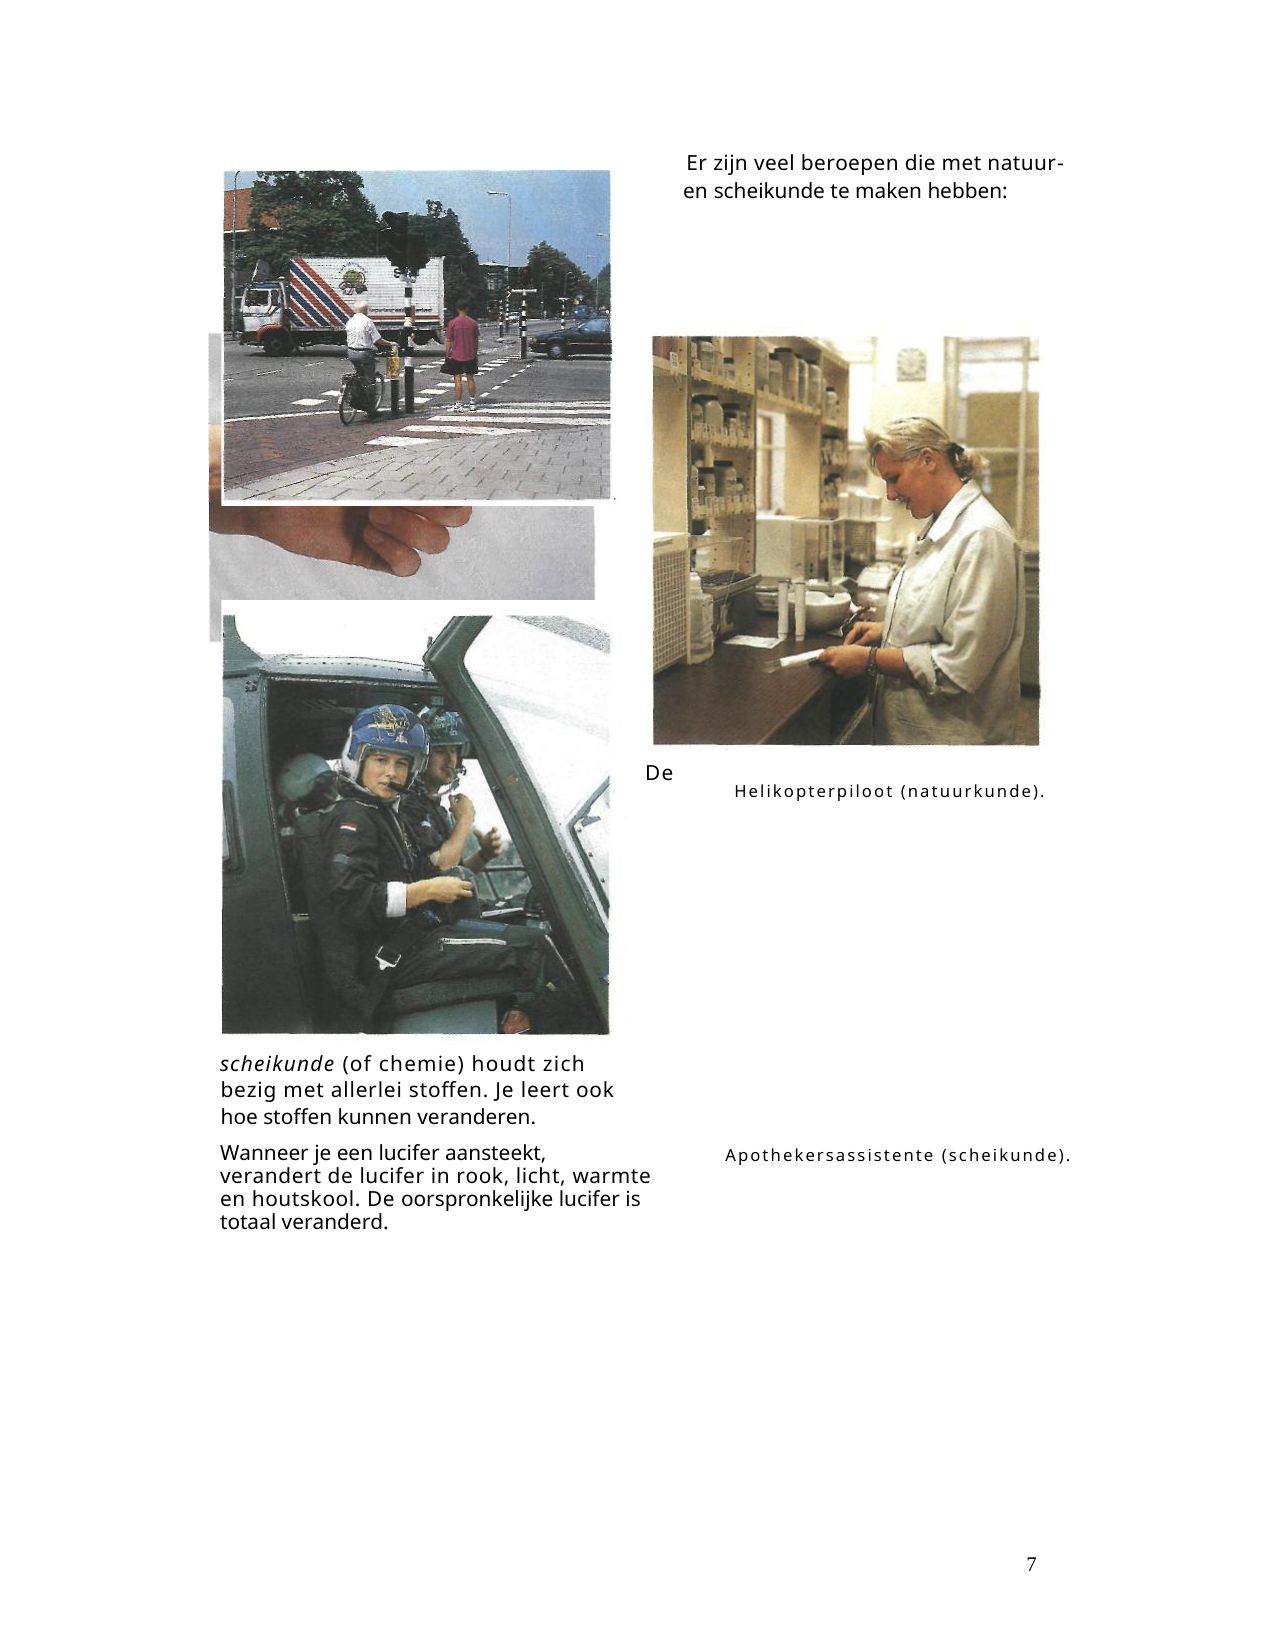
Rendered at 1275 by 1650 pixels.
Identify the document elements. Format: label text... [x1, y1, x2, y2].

picture [208, 170, 626, 1044]
text hoe stoffen kunnen veranderen. [220, 1103, 697, 1129]
picture [645, 322, 1046, 750]
text Helikopterpiloot (natuurkunde). [734, 320, 1114, 803]
text en scheikunde te maken hebben: [683, 177, 1114, 203]
text Wanneer je een lucifer aansteekt, verandert de lucifer in rook, licht, warmte en houtskool. De oorspronkelijke lucifer is totaal veranderd. [220, 1142, 651, 1234]
text Er zijn veel beroepen die met natuur- [686, 148, 1108, 176]
text Apothekersassistente (scheikunde). [725, 1144, 1142, 1167]
text bezig met allerlei stoffen. Je leert ook [220, 1076, 697, 1103]
